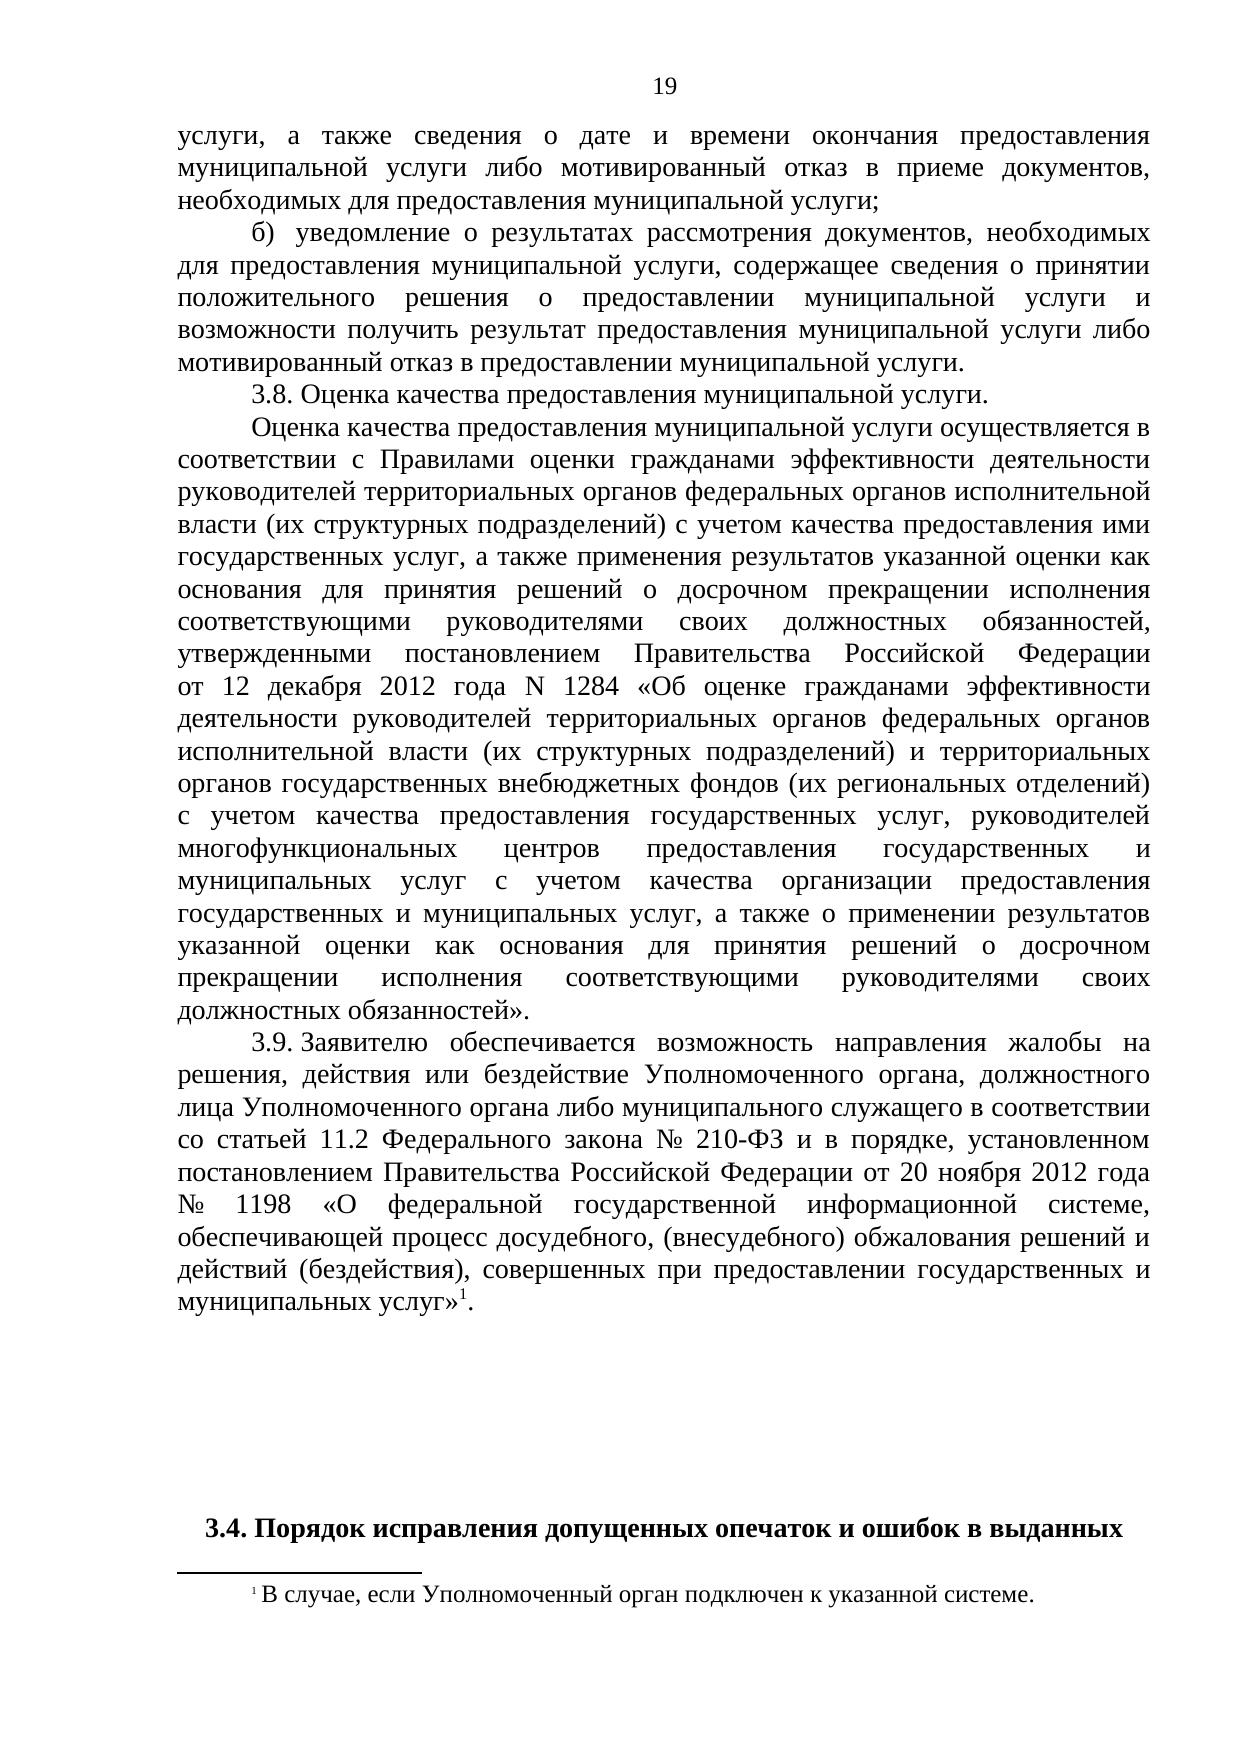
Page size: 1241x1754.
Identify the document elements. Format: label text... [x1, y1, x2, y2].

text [177, 118, 1152, 215]
list Оценка качества предоставления муниципальной услуги. [177, 377, 1152, 410]
text б) уведомление о результатах рассмотрения документов, необходимых для предоставления муниципальной услуги, содержащее сведения о принятии положительного решения о предоставлении муниципальной услуги и возможности получить результат предоставления муниципальной услуги либо мотивированный отказ в предоставлении муниципальной услуги. [177, 215, 1152, 377]
text 3.4. Порядок исправления допущенных опечаток и ошибок в выданных [177, 1511, 1152, 1543]
text Оценка качества предоставления муниципальной услуги осуществляется в соответствии с Правилами оценки гражданами эффективности деятельности руководителей территориальных органов федеральных органов исполнительной власти (их структурных подразделений) с учетом качества предоставления ими государственных услуг, а также применения результатов указанной оценки как основания для принятия решений о досрочном прекращении исполнения соответствующими руководителями своих должностных обязанностей, утвержденными постановлением Правительства Российской Федерации от 12 декабря 2012 года N 1284 «Об оценке гражданами эффективности деятельности руководителей территориальных органов федеральных органов исполнительной власти (их структурных подразделений) и территориальных органов государственных внебюджетных фондов (их региональных отделений) с учетом качества предоставления государственных услуг, руководителей многофункциональных центров предоставления государственных и муниципальных услуг с учетом качества организации предоставления государственных и муниципальных услуг, а также о применении результатов указанной оценки как основания для принятия решений о досрочном прекращении исполнения соответствующими руководителями своих должностных обязанностей». [177, 410, 1152, 1025]
list Заявителю обеспечивается возможность направления жалобы на решения, действия или бездействие Уполномоченного органа, должностного лица Уполномоченного органа либо муниципального служащего в соответствии со статьей 11.2 Федерального закона № 210-ФЗ и в порядке, установленном постановлением Правительства Российской Федерации от 20 ноября 2012 года № 1198 «О федеральной государственной информационной системе, обеспечивающей процесс досудебного, (внесудебного) обжалования решений и действий (бездействия), совершенных при предоставлении государственных и муниципальных услуг». [177, 1025, 1152, 1317]
